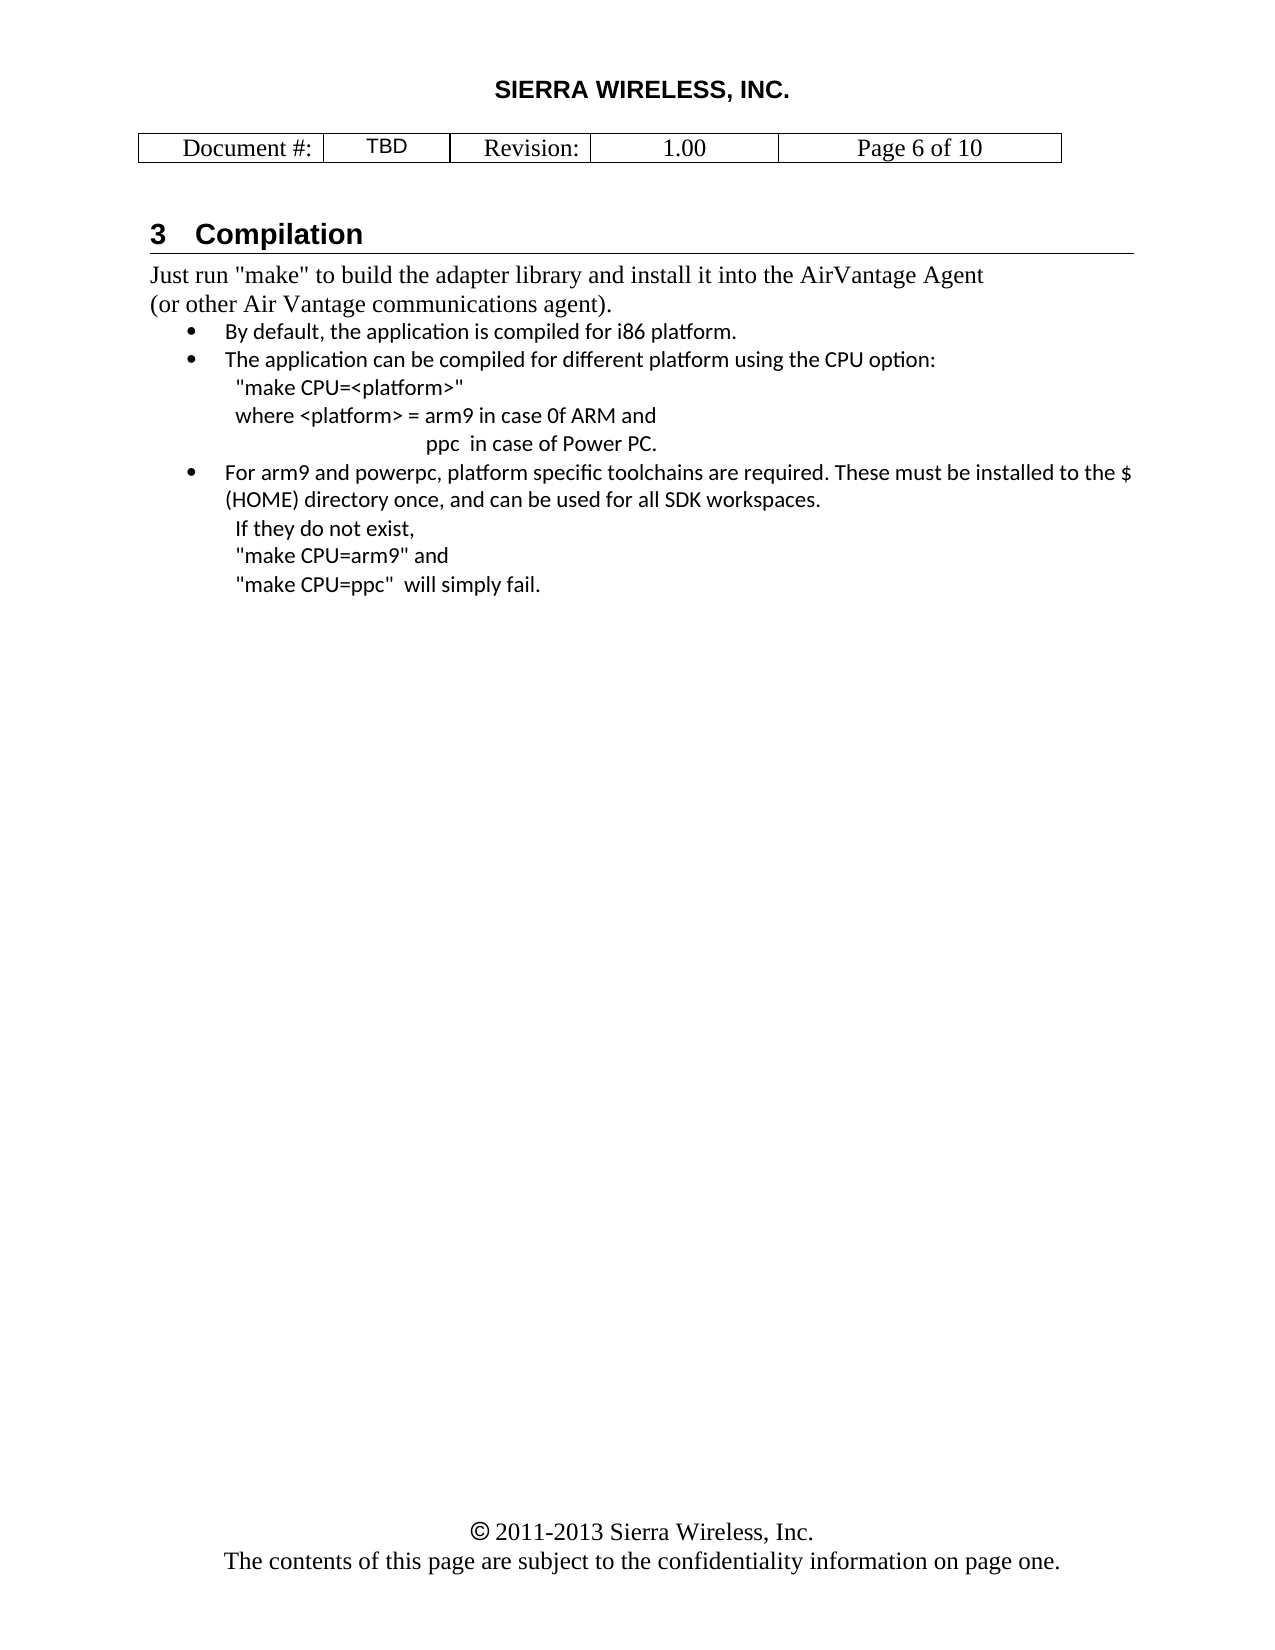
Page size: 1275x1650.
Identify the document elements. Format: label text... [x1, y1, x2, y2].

list The application can be compiled for different platform using the CPU option: "make CPU=<platform>" where <platform> = arm9 in case 0f ARM and ppc in case of Power PC. [187, 346, 1134, 458]
subtitle Compilation [150, 217, 1134, 253]
text Just run "make" to build the adapter library and install it into the AirVantage Agent [150, 260, 1134, 289]
list By default, the application is compiled for i86 platform. [187, 317, 1134, 346]
text (or other Air Vantage communications agent). [150, 289, 1134, 317]
list For arm9 and powerpc, platform specific toolchains are required. These must be installed to the $(HOME) directory once, and can be used for all SDK workspaces. If they do not exist, "make CPU=arm9" and "make CPU=ppc" will simply fail. [187, 458, 1134, 598]
